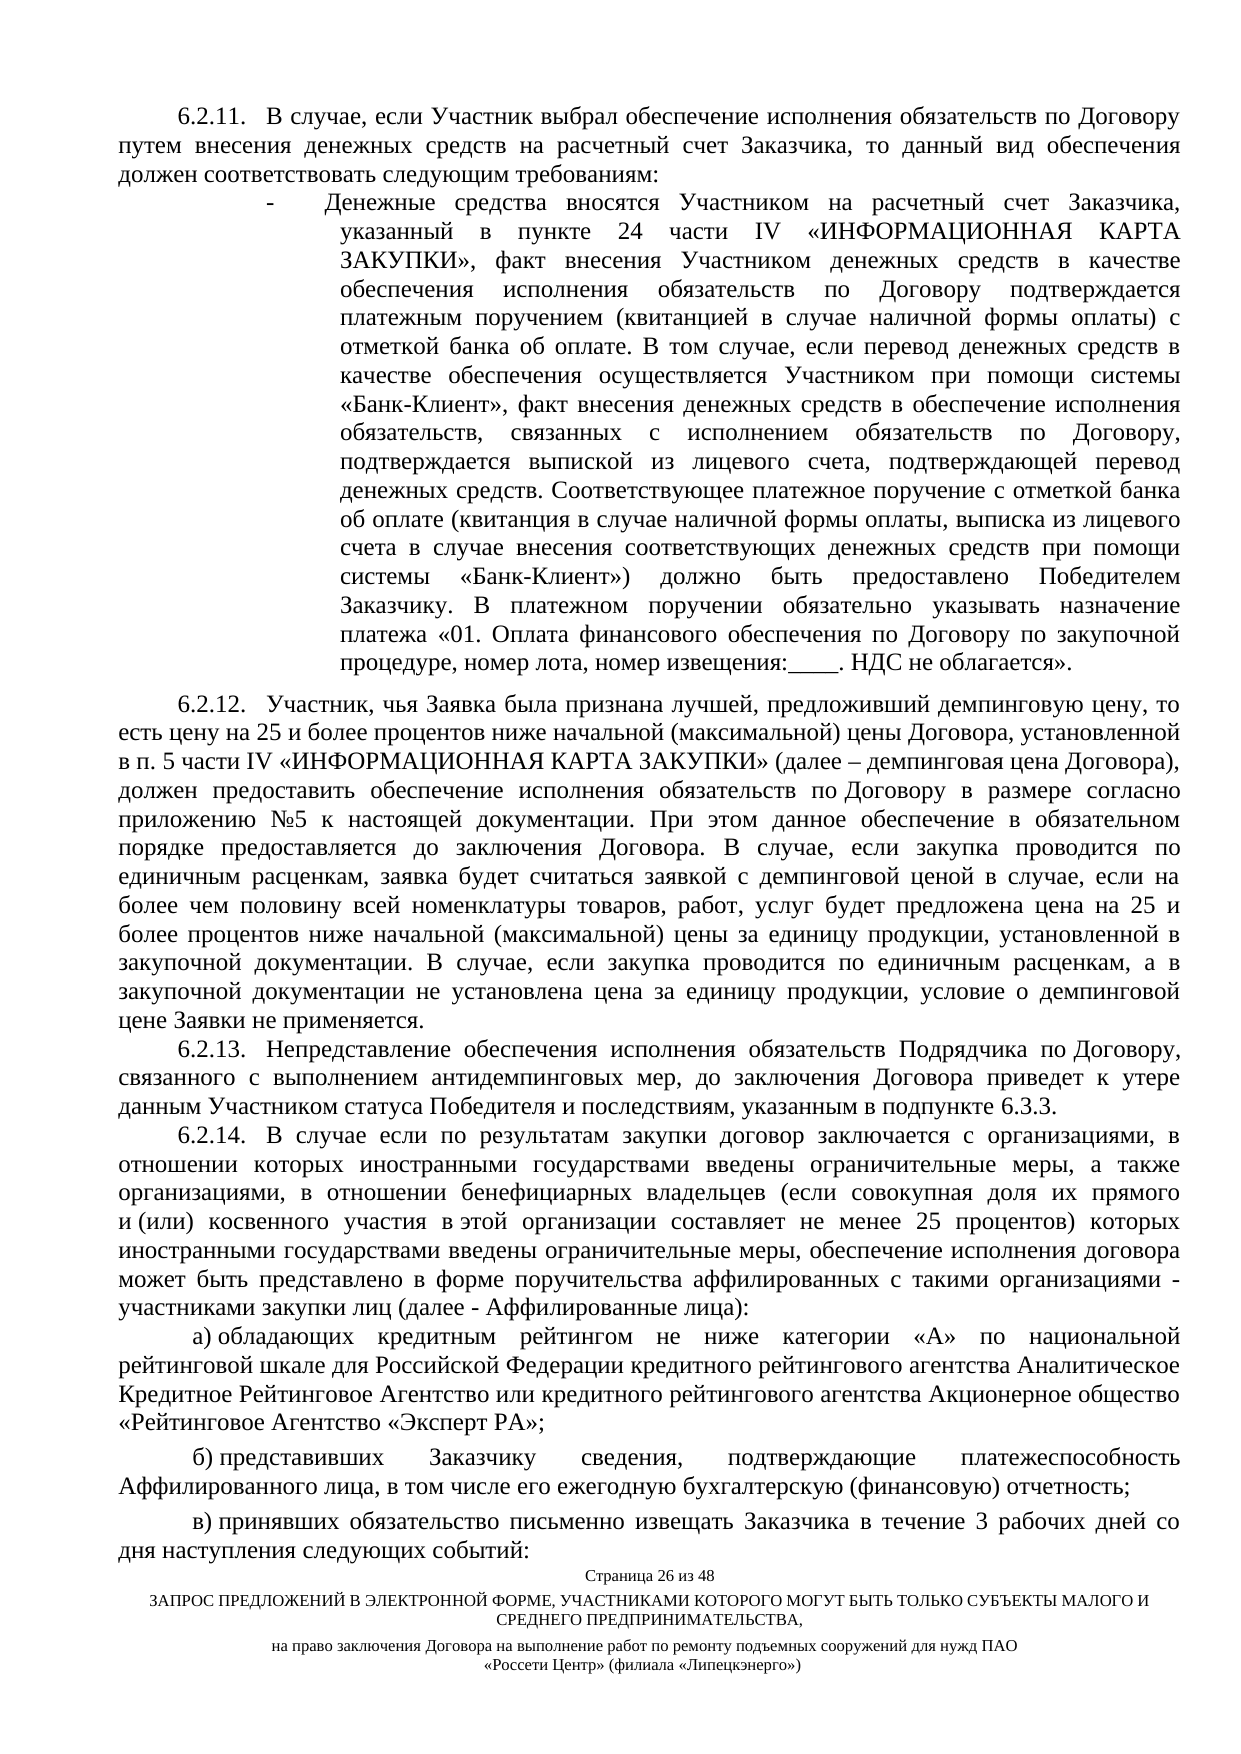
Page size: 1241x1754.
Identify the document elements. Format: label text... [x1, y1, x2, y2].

text б) представивших Заказчику сведения, подтверждающие платежеспособность Аффилированного лица, в том числе его ежегодную бухгалтерскую (финансовую) отчетность; [118, 1442, 1181, 1500]
text в) принявших обязательство письменно извещать Заказчика в течение 3 рабочих дней со дня наступления следующих событий: [118, 1506, 1181, 1564]
subtitle Участник, чья Заявка была признана лучшей, предложивший демпинговую цену, то есть цену на 25 и более процентов ниже начальной (максимальной) цены Договора, установленной в п. 5 части IV «ИНФОРМАЦИОННАЯ КАРТА ЗАКУПКИ» (далее – демпинговая цена Договора), должен предоставить обеспечение исполнения обязательств по Договору в размере согласно приложению №5 к настоящей документации. При этом данное обеспечение в обязательном порядке предоставляется до заключения Договора. В случае, если закупка проводится по единичным расценкам, заявка будет считаться заявкой с демпинговой ценой в случае, если на более чем половину всей номенклатуры товаров, работ, услуг будет предложена цена на 25 и более процентов ниже начальной (максимальной) цены за единицу продукции, установленной в закупочной документации. В случае, если закупка проводится по единичным расценкам, а в закупочной документации не установлена цена за единицу продукции, условие о демпинговой цене Заявки не применяется. [118, 689, 1181, 1034]
subtitle В случае, если Участник выбрал обеспечение исполнения обязательств по Договору путем внесения денежных средств на расчетный счет Заказчика, то данный вид обеспечения должен соответствовать следующим требованиям: [118, 101, 1181, 187]
text а) обладающих кредитным рейтингом не ниже категории «А» по национальной рейтинговой шкале для Российской Федерации кредитного рейтингового агентства Аналитическое Кредитное Рейтинговое Агентство или кредитного рейтингового агентства Акционерное общество «Рейтинговое Агентство «Эксперт РА»; [118, 1321, 1181, 1436]
subtitle В случае если по результатам закупки договор заключается с организациями, в отношении которых иностранными государствами введены ограничительные меры, а также организациями, в отношении бенефициарных владельцев (если совокупная доля их прямого и (или) косвенного участия в этой организации составляет не менее 25 процентов) которых иностранными государствами введены ограничительные меры, обеспечение исполнения договора может быть представлено в форме поручительства аффилированных с такими организациями - участниками закупки лиц (далее - Аффилированные лица): [118, 1120, 1181, 1321]
subtitle Непредставление обеспечения исполнения обязательств Подрядчика по Договору, связанного с выполнением антидемпинговых мер, до заключения Договора приведет к утере данным Участником статуса Победителя и последствиям, указанным в подпункте 6.3.3. [118, 1034, 1181, 1120]
list Денежные средства вносятся Участником на расчетный счет Заказчика, указанный в пункте 24 части IV «ИНФОРМАЦИОННАЯ КАРТА ЗАКУПКИ», факт внесения Участником денежных средств в качестве обеспечения исполнения обязательств по Договору подтверждается платежным поручением (квитанцией в случае наличной формы оплаты) с отметкой банка об оплате. В том случае, если перевод денежных средств в качестве обеспечения осуществляется Участником при помощи системы «Банк-Клиент», факт внесения денежных средств в обеспечение исполнения обязательств, связанных с исполнением обязательств по Договору, подтверждается выпиской из лицевого счета, подтверждающей перевод денежных средств. Соответствующее платежное поручение с отметкой банка об оплате (квитанция в случае наличной формы оплаты, выписка из лицевого счета в случае внесения соответствующих денежных средств при помощи системы «Банк-Клиент») должно быть предоставлено Победителем Заказчику. В платежном поручении обязательно указывать назначение платежа «01. Оплата финансового обеспечения по Договору по закупочной процедуре, номер лота, номер извещения:____. НДС не облагается». [266, 187, 1181, 676]
